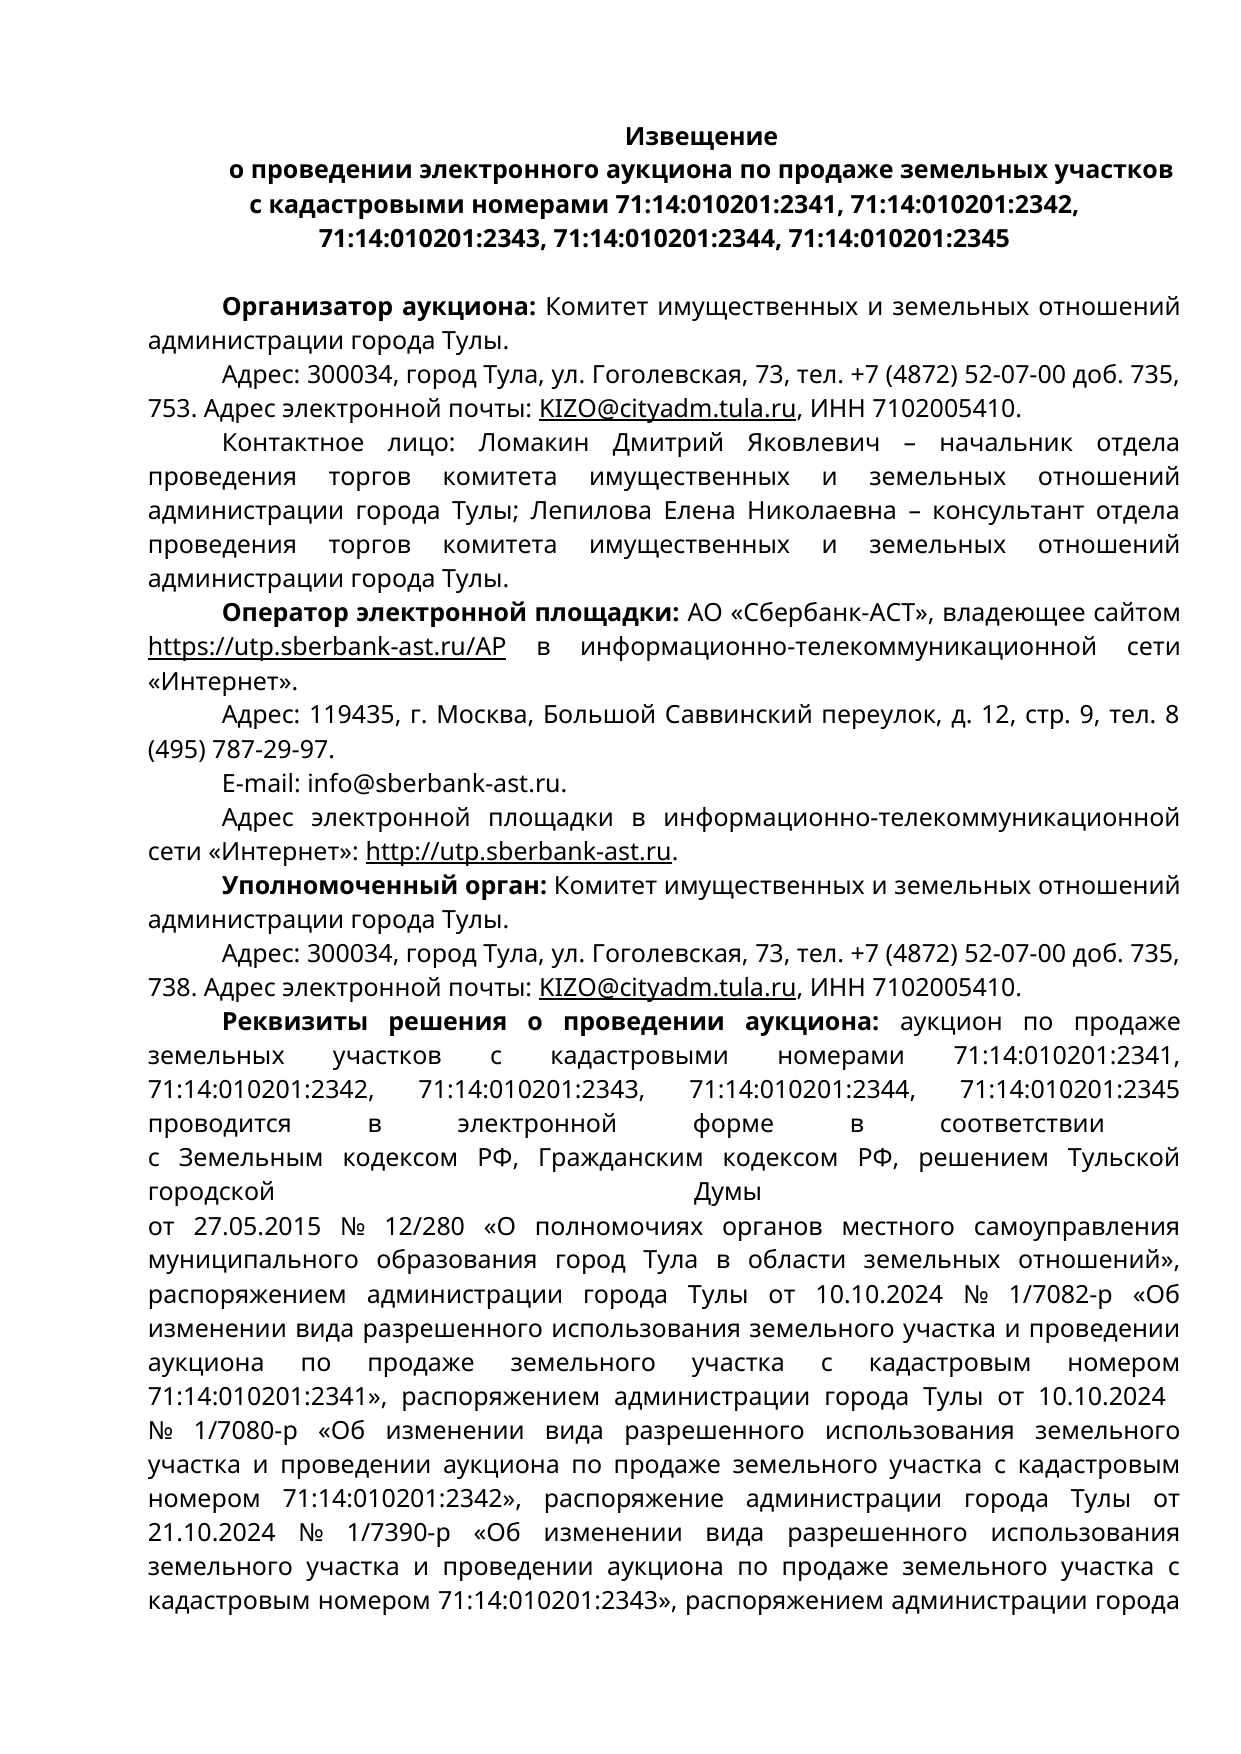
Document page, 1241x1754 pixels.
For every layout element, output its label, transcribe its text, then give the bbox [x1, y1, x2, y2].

text Адрес: 300034, город Тула, ул. Гоголевская, 73, тел. +7 (4872) 52-07-00 доб. 735, 738. Адрес электронной почты: KIZO@cityadm.tula.ru, ИНН 7102005410. [148, 936, 1181, 1004]
text Извещение [148, 118, 1181, 152]
text Е-mail: info@sberbank-ast.ru. [148, 765, 1181, 799]
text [148, 1004, 1181, 1617]
text Адрес электронной площадки в информационно-телекоммуникационной сети «Интернет»: http://utp.sberbank-ast.ru. [148, 799, 1181, 867]
text Оператор электронной площадки: АО «Сбербанк-АСТ», владеющее сайтом https://utp.sberbank-ast.ru/AP в информационно-телекоммуникационной сети «Интернет». [148, 595, 1181, 697]
text Организатор аукциона: Комитет имущественных и земельных отношений администрации города Тулы. [148, 288, 1181, 357]
text Адрес: 300034, город Тула, ул. Гоголевская, 73, тел. +7 (4872) 52-07-00 доб. 735, 753. Адрес электронной почты: KIZO@cityadm.tula.ru, ИНН 7102005410. [148, 357, 1181, 425]
text о проведении электронного аукциона по продаже земельных участков с кадастровыми номерами 71:14:010201:2341, 71:14:010201:2342, 71:14:010201:2343, 71:14:010201:2344, 71:14:010201:2345 [148, 152, 1181, 254]
text Адрес: 119435, г. Москва, Большой Саввинский переулок, д. 12, стр. 9, тел. 8 (495) 787-29-97. [148, 697, 1181, 765]
text Контактное лицо: Ломакин Дмитрий Яковлевич – начальник отдела проведения торгов комитета имущественных и земельных отношений администрации города Тулы; Лепилова Елена Николаевна – консультант отдела проведения торгов комитета имущественных и земельных отношений администрации города Тулы. [148, 425, 1181, 595]
text Уполномоченный орган: Комитет имущественных и земельных отношений администрации города Тулы. [148, 867, 1181, 936]
